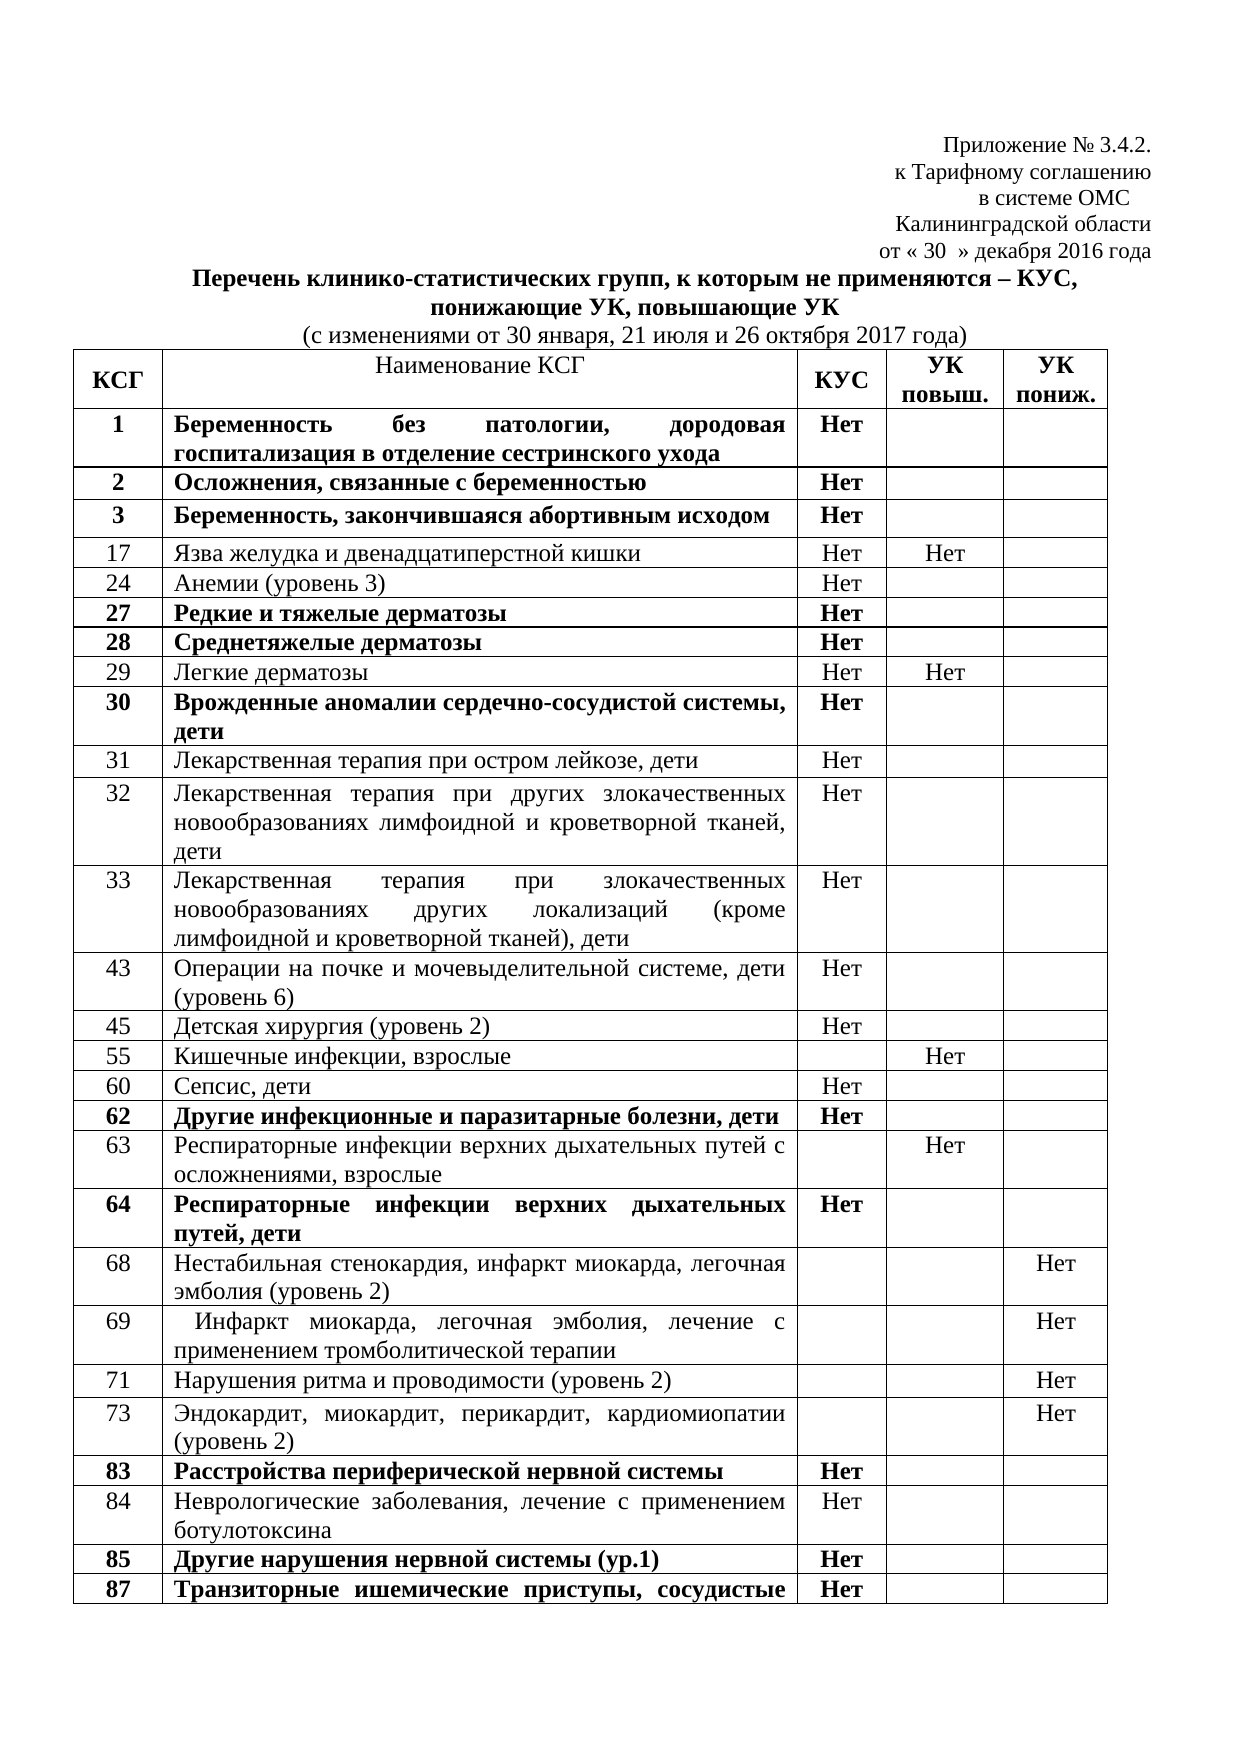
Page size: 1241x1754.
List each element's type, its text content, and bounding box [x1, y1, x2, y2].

table_cell Нет [887, 657, 1003, 686]
table_cell [1004, 468, 1107, 499]
table_cell [887, 468, 1003, 499]
table_cell Нет [798, 409, 886, 466]
table_cell Беременность, закончившаяся абортивным исходом [163, 500, 797, 537]
table_cell [887, 778, 1003, 864]
table_cell 73 [74, 1398, 162, 1455]
table_cell Эндокардит, миокардит, перикардит, кардиомиопатии (уровень 2) [163, 1398, 797, 1455]
table_cell Нет [798, 866, 886, 952]
text Калининградской области [118, 210, 1152, 237]
table_cell 83 [74, 1456, 162, 1485]
table_cell [887, 1545, 1003, 1573]
table_cell Нет [1004, 1398, 1107, 1455]
table_cell 2 [74, 468, 162, 499]
table_cell Детская хирургия (уровень 2) [163, 1011, 797, 1040]
table_cell [1004, 746, 1107, 777]
table_cell Нет [798, 1486, 886, 1543]
table_cell [887, 1365, 1003, 1397]
table_cell Нет [1004, 1248, 1107, 1305]
table_cell Нет [798, 628, 886, 656]
text в системе ОМС [118, 184, 1152, 210]
table_cell Нет [798, 568, 886, 597]
table_cell 85 [74, 1545, 162, 1573]
table_cell [1004, 1486, 1107, 1543]
table_cell [1004, 538, 1107, 567]
table_cell Нет [798, 468, 886, 499]
table_cell [1004, 1574, 1107, 1603]
table_cell [1004, 1456, 1107, 1485]
table_cell Нет [798, 687, 886, 744]
table_cell Нет [887, 1131, 1003, 1188]
table_header КУС [798, 350, 886, 408]
table_cell 55 [74, 1041, 162, 1070]
table_cell [887, 1306, 1003, 1364]
table_cell Нет [798, 1071, 886, 1100]
table_cell [1004, 1131, 1107, 1188]
table_cell 45 [74, 1011, 162, 1040]
table_cell Нет [798, 1101, 886, 1129]
table_cell 27 [74, 598, 162, 626]
table_cell Среднетяжелые дерматозы [163, 628, 797, 656]
table_cell [887, 1574, 1003, 1603]
table_cell 43 [74, 953, 162, 1010]
table_cell [798, 1398, 886, 1455]
table_cell [887, 687, 1003, 744]
table_cell [798, 1131, 886, 1188]
table_cell 63 [74, 1131, 162, 1188]
table_cell Респираторные инфекции верхних дыхательных путей с осложнениями, взрослые [163, 1131, 797, 1188]
table_cell 64 [74, 1189, 162, 1247]
table_cell Инфаркт миокарда, легочная эмболия, лечение с применением тромболитической терапии [163, 1306, 797, 1364]
table_cell [1004, 866, 1107, 952]
table_cell [798, 1306, 886, 1364]
table_cell [887, 1071, 1003, 1100]
table_cell Нет [798, 1011, 886, 1040]
table_cell [1004, 568, 1107, 597]
table_cell 60 [74, 1071, 162, 1100]
table_cell Расстройства периферической нервной системы [163, 1456, 797, 1485]
table_cell [887, 866, 1003, 952]
table_cell Осложнения, связанные с беременностью [163, 468, 797, 499]
table_header Наименование КСГ [163, 350, 797, 408]
table_cell 30 [74, 687, 162, 744]
table_cell Врожденные аномалии сердечно-сосудистой системы, дети [163, 687, 797, 744]
table_cell Сепсис, дети [163, 1071, 797, 1100]
table_cell 62 [74, 1101, 162, 1129]
table_cell Лекарственная терапия при других злокачественных новообразованиях лимфоидной и кроветворной тканей, дети [163, 778, 797, 864]
table_cell Другие нарушения нервной системы (ур.1) [163, 1545, 797, 1573]
table_cell 31 [74, 746, 162, 777]
table_cell 68 [74, 1248, 162, 1305]
table_cell 1 [74, 409, 162, 466]
table_cell [887, 598, 1003, 626]
table_cell Язва желудка и двенадцатиперстной кишки [163, 538, 797, 567]
table_cell Нет [798, 746, 886, 777]
table_cell 24 [74, 568, 162, 597]
table_cell [887, 628, 1003, 656]
table_header УК повыш. [887, 350, 1003, 408]
table_header УК пониж. [1004, 350, 1107, 408]
table_cell [887, 568, 1003, 597]
table_cell [887, 1456, 1003, 1485]
table_cell [887, 1486, 1003, 1543]
table_cell Нет [798, 1456, 886, 1485]
table_cell 3 [74, 500, 162, 537]
table_cell 87 [74, 1574, 162, 1603]
table_cell [1004, 409, 1107, 466]
table_cell 84 [74, 1486, 162, 1543]
table_cell [1004, 1545, 1107, 1573]
table_cell [887, 1398, 1003, 1455]
table_cell [1004, 598, 1107, 626]
table_cell [798, 1365, 886, 1397]
table_cell [887, 746, 1003, 777]
table_cell [887, 1011, 1003, 1040]
table_cell Кишечные инфекции, взрослые [163, 1041, 797, 1070]
table_cell [887, 500, 1003, 537]
table_cell [887, 1248, 1003, 1305]
text от « 30 » декабря 2016 года [118, 237, 1152, 263]
text к Тарифному соглашению [118, 158, 1152, 184]
table_cell Нет [798, 500, 886, 537]
table_cell [1004, 1071, 1107, 1100]
table_cell 28 [74, 628, 162, 656]
text Приложение № 3.4.2. [118, 131, 1152, 158]
table_cell [1004, 778, 1107, 864]
table_cell Нет [798, 1574, 886, 1603]
table_cell Нет [798, 953, 886, 1010]
table_cell Нет [798, 1545, 886, 1573]
table_cell 69 [74, 1306, 162, 1364]
table_cell Нет [1004, 1306, 1107, 1364]
table_cell Респираторные инфекции верхних дыхательных путей, дети [163, 1189, 797, 1247]
table_cell Операции на почке и мочевыделительной системе, дети (уровень 6) [163, 953, 797, 1010]
table_cell [1004, 1189, 1107, 1247]
table_cell [887, 953, 1003, 1010]
table_cell [1004, 1011, 1107, 1040]
table_cell Другие инфекционные и паразитарные болезни, дети [163, 1101, 797, 1129]
table_cell Легкие дерматозы [163, 657, 797, 686]
table_cell Беременность без патологии, дородовая госпитализация в отделение сестринского ухода [163, 409, 797, 466]
table_cell Нарушения ритма и проводимости (уровень 2) [163, 1365, 797, 1397]
table_cell Анемии (уровень 3) [163, 568, 797, 597]
table_cell Нет [798, 778, 886, 864]
table_cell Лекарственная терапия при остром лейкозе, дети [163, 746, 797, 777]
table_cell [1004, 628, 1107, 656]
table_header КСГ [74, 350, 162, 408]
table_cell Нет [887, 1041, 1003, 1070]
table_cell [887, 1189, 1003, 1247]
table_cell [1004, 657, 1107, 686]
table_cell Нет [798, 1189, 886, 1247]
table_cell 33 [74, 866, 162, 952]
table_cell Нет [887, 538, 1003, 567]
table_cell Нет [1004, 1365, 1107, 1397]
table_cell Нет [798, 657, 886, 686]
table_cell [1004, 500, 1107, 537]
table_cell [1004, 687, 1107, 744]
table_cell [1004, 1101, 1107, 1129]
table_cell [1004, 1041, 1107, 1070]
table_cell Нет [798, 538, 886, 567]
table_cell Нет [798, 598, 886, 626]
table_cell [798, 1248, 886, 1305]
table_cell Нестабильная стенокардия, инфаркт миокарда, легочная эмболия (уровень 2) [163, 1248, 797, 1305]
table_cell Редкие и тяжелые дерматозы [163, 598, 797, 626]
table_cell 71 [74, 1365, 162, 1397]
table_cell [887, 1101, 1003, 1129]
table_cell [1004, 953, 1107, 1010]
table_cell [163, 1574, 797, 1603]
table_cell Лекарственная терапия при злокачественных новообразованиях других локализаций (кроме лимфоидной и кроветворной тканей), дети [163, 866, 797, 952]
table_cell 32 [74, 778, 162, 864]
text (с изменениями от 30 января, 21 июля и 26 октября 2017 года) [118, 321, 1152, 349]
table_cell Неврологические заболевания, лечение с применением ботулотоксина [163, 1486, 797, 1543]
text Перечень клинико-статистических групп, к которым не применяются – КУС, понижающие УК, повышающие УК [118, 263, 1152, 321]
table_cell [887, 409, 1003, 466]
table_cell 29 [74, 657, 162, 686]
table_cell [798, 1041, 886, 1070]
table_cell 17 [74, 538, 162, 567]
